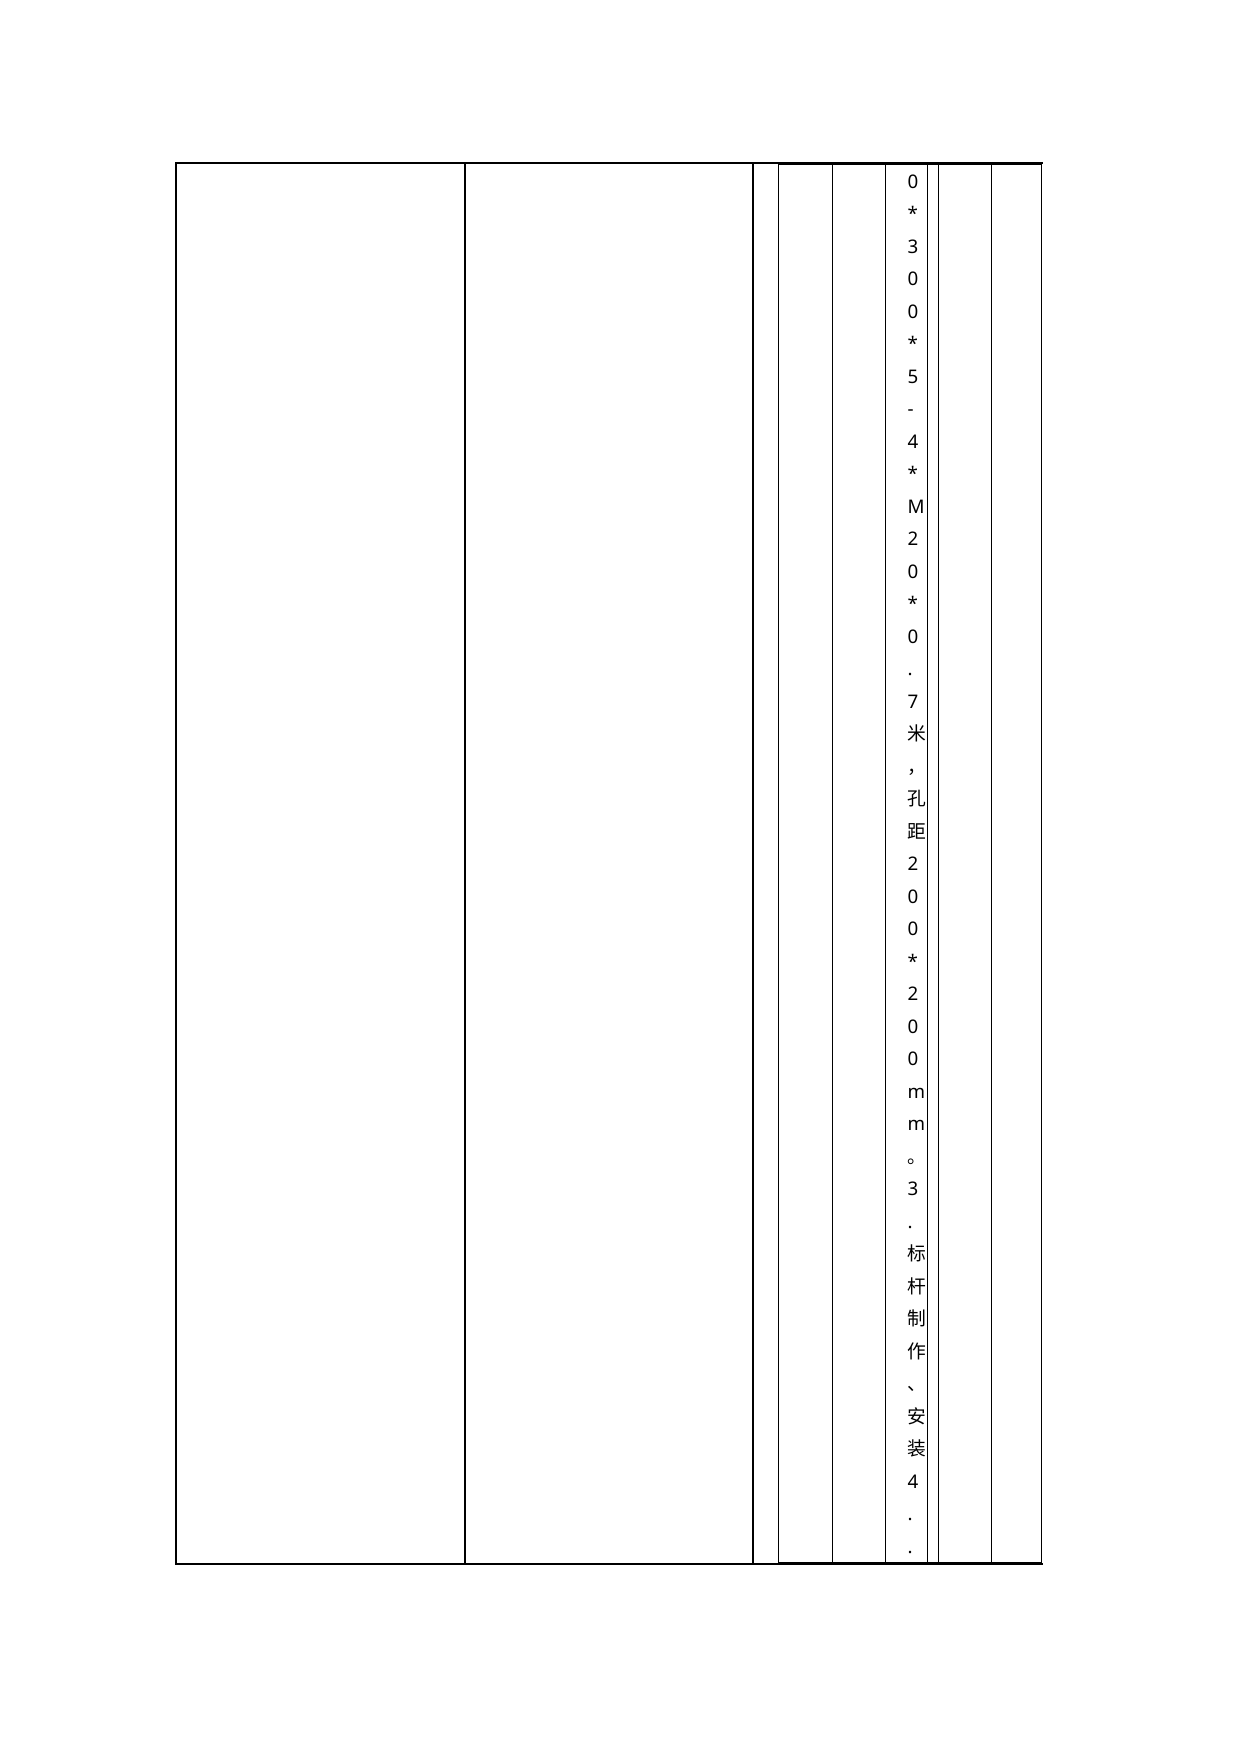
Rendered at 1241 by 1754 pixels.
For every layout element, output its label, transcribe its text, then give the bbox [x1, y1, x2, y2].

table_cell [779, 165, 832, 1562]
table_cell [928, 165, 938, 1562]
table_cell 1 [177, 164, 464, 1563]
table_cell [992, 165, 1041, 1562]
table_cell [886, 165, 927, 1562]
table_cell [466, 164, 752, 1563]
table_cell [833, 165, 885, 1562]
table_cell [939, 165, 991, 1562]
table_cell [754, 164, 778, 1563]
